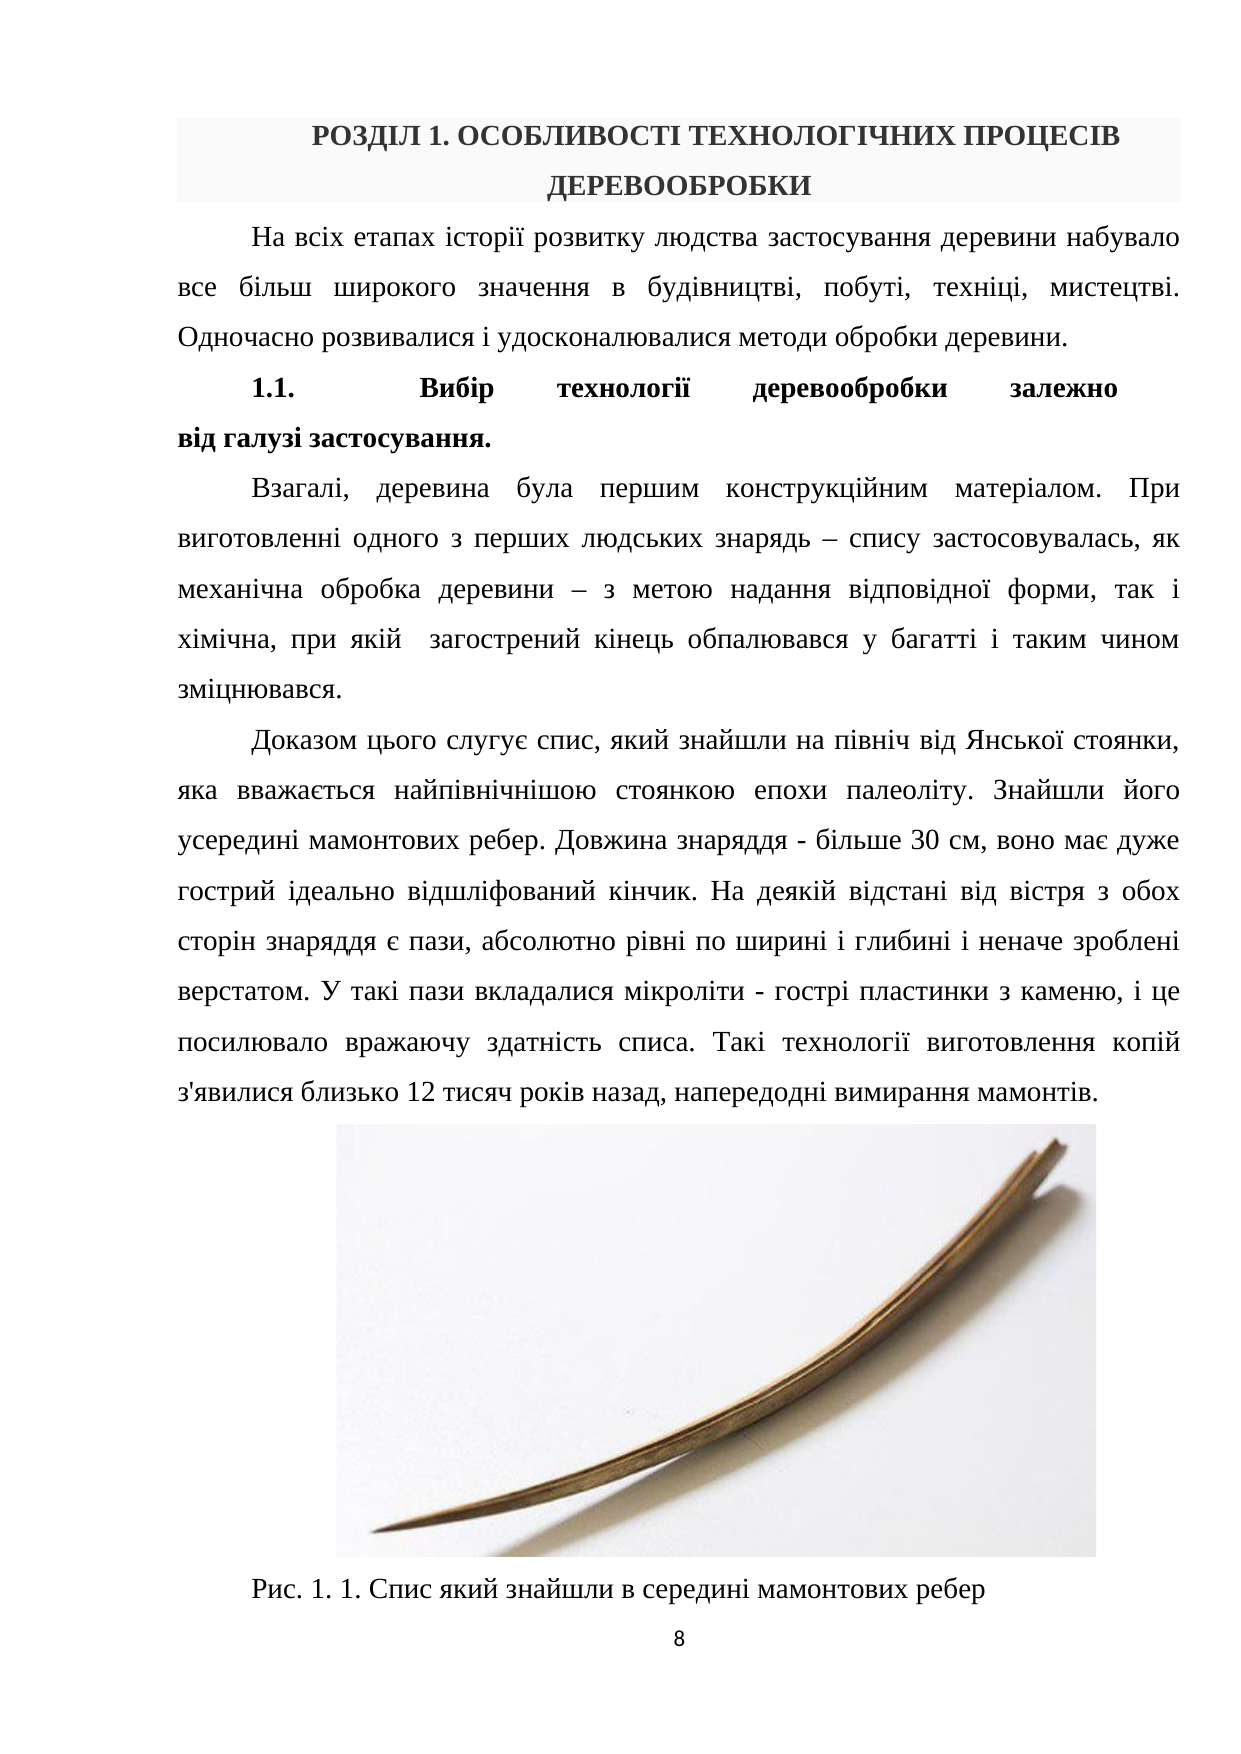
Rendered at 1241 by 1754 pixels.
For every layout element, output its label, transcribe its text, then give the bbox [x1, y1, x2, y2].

text РОЗДІЛ 1. ОСОБЛИВОСТІ ТЕХНОЛОГІЧНИХ ПРОЦЕСІВ ДЕРЕВООБРОБКИ [177, 118, 1181, 202]
text Доказом цього слугує спис, який знайшли на північ від Янської стоянки, яка вважається найпівнічнішою стоянкою епохи палеоліту. Знайшли його усередині мамонтових ребер. Довжина знаряддя - більше 30 см, воно має дуже гострий ідеально відшліфований кінчик. На деякій відстані від вістря з обох сторін знаряддя є пази, абсолютно рівні по ширині і глибині і неначе зроблені верстатом. У такі пази вкладалися мікроліти - гострі пластинки з каменю, і це посилювало вражаючу здатність списа. Такі технології виготовлення копій з'явилися близько 12 тисяч років назад, напередодні вимирання мамонтів. [177, 722, 1181, 1108]
text На всіх етапах історії розвитку людства застосування деревини набувало все більш широкого значення в будівництві, побуті, техніці, мистецтві. Одночасно розвивалися і удосконалювалися методи обробки деревини. [177, 219, 1181, 353]
text 1.1. Вибір технології деревообробки залежно від галузі застосування. [177, 370, 1181, 453]
text Рис. 1. 1. Спис який знайшли в середині мамонтових ребер [177, 1571, 1181, 1604]
picture [336, 1124, 1097, 1557]
text Взагалі, деревина була першим конструкційним матеріалом. При виготовленні одного з перших людських знарядь – спису застосовувалась, як механічна обробка деревини – з метою надання відповідної форми, так і хімічна, при якій загострений кінець обпалювався у багатті і таким чином зміцнювався. [177, 470, 1181, 705]
